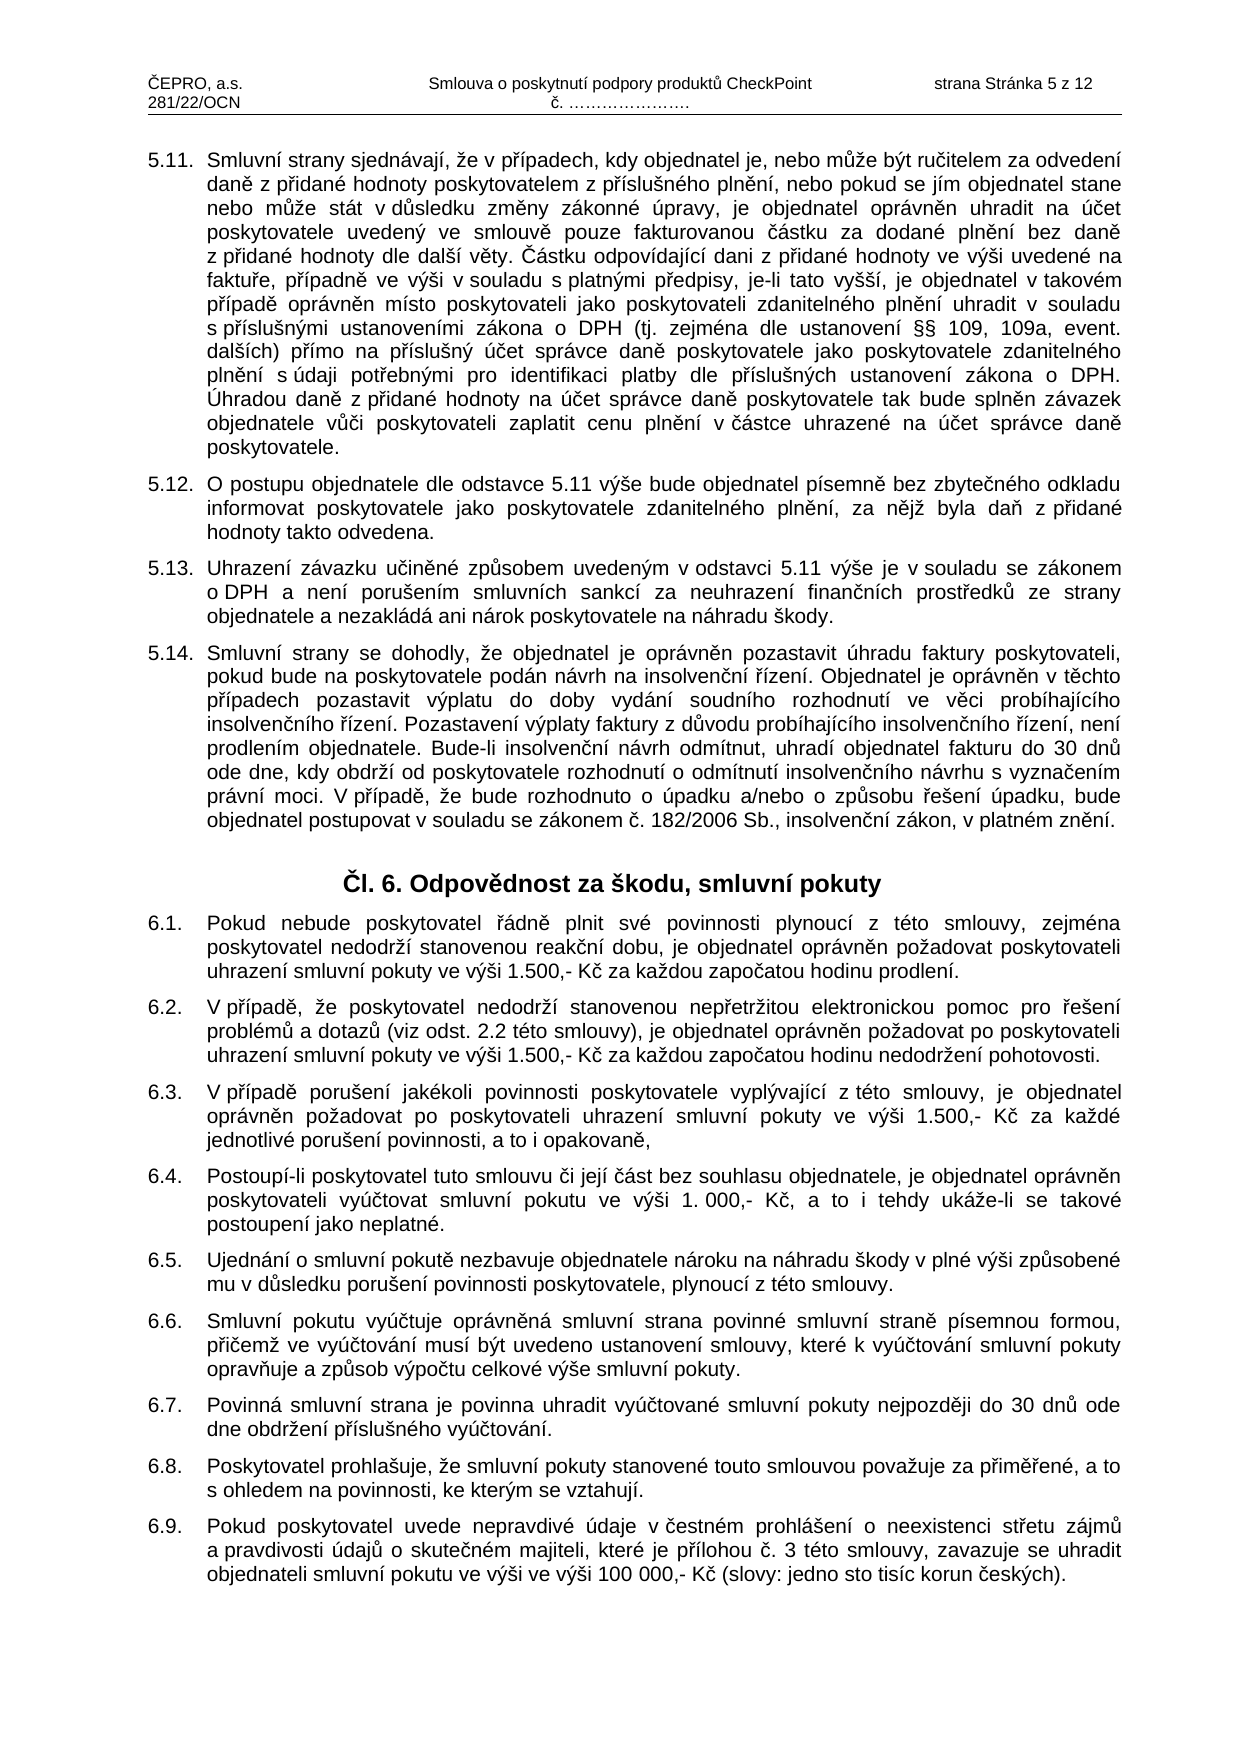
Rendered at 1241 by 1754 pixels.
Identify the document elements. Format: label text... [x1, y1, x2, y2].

list Smluvní strany sjednávají, že v případech, kdy objednatel je, nebo může být ručitelem za odvedení daně z přidané hodnoty poskytovatelem z příslušného plnění, nebo pokud se jím objednatel stane nebo může stát v důsledku změny zákonné úpravy, je objednatel oprávněn uhradit na účet poskytovatele uvedený ve smlouvě pouze fakturovanou částku za dodané plnění bez daně z přidané hodnoty dle další věty. Částku odpovídající dani z přidané hodnoty ve výši uvedené na faktuře, případně ve výši v souladu s platnými předpisy, je-li tato vyšší, je objednatel v takovém případě oprávněn místo poskytovateli jako poskytovateli zdanitelného plnění uhradit v souladu s příslušnými ustanoveními zákona o DPH (tj. zejména dle ustanovení §§ 109, 109a, event. dalších) přímo na příslušný účet správce daně poskytovatele jako poskytovatele zdanitelného plnění s údaji potřebnými pro identifikaci platby dle příslušných ustanovení zákona o DPH. Úhradou daně z přidané hodnoty na účet správce daně poskytovatele tak bude splněn závazek objednatele vůči poskytovateli zaplatit cenu plnění v částce uhrazené na účet správce daně poskytovatele. [148, 148, 1122, 459]
list Poskytovatel prohlašuje, že smluvní pokuty stanovené touto smlouvou považuje za přiměřené, a to s ohledem na povinnosti, ke kterým se vztahují. [148, 1453, 1122, 1501]
list Pokud poskytovatel uvede nepravdivé údaje v čestném prohlášení o neexistenci střetu zájmů a pravdivosti údajů o skutečném majiteli, které je přílohou č. 3 této smlouvy, zavazuje se uhradit objednateli smluvní pokutu ve výši ve výši 100 000,- Kč (slovy: jedno sto tisíc korun českých). [148, 1514, 1122, 1586]
list Odpovědnost za škodu, smluvní pokuty [102, 869, 1122, 898]
list V případě porušení jakékoli povinnosti poskytovatele vyplývající z této smlouvy, je objednatel oprávněn požadovat po poskytovateli uhrazení smluvní pokuty ve výši 1.500,- Kč za každé jednotlivé porušení povinnosti, a to i opakovaně, [148, 1079, 1122, 1151]
list Smluvní strany se dohodly, že objednatel je oprávněn pozastavit úhradu faktury poskytovateli, pokud bude na poskytovatele podán návrh na insolvenční řízení. Objednatel je oprávněn v těchto případech pozastavit výplatu do doby vydání soudního rozhodnutí ve věci probíhajícího insolvenčního řízení. Pozastavení výplaty faktury z důvodu probíhajícího insolvenčního řízení, není prodlením objednatele. Bude-li insolvenční návrh odmítnut, uhradí objednatel fakturu do 30 dnů ode dne, kdy obdrží od poskytovatele rozhodnutí o odmítnutí insolvenčního návrhu s vyznačením právní moci. V případě, že bude rozhodnuto o úpadku a/nebo o způsobu řešení úpadku, bude objednatel postupovat v souladu se zákonem č. 182/2006 Sb., insolvenční zákon, v platném znění. [148, 640, 1122, 832]
list Ujednání o smluvní pokutě nezbavuje objednatele nároku na náhradu škody v plné výši způsobené mu v důsledku porušení povinnosti poskytovatele, plynoucí z této smlouvy. [148, 1248, 1122, 1296]
list Smluvní pokutu vyúčtuje oprávněná smluvní strana povinné smluvní straně písemnou formou, přičemž ve vyúčtování musí být uvedeno ustanovení smlouvy, které k vyúčtování smluvní pokuty opravňuje a způsob výpočtu celkové výše smluvní pokuty. [148, 1309, 1122, 1381]
list O postupu objednatele dle odstavce 5.11 výše bude objednatel písemně bez zbytečného odkladu informovat poskytovatele jako poskytovatele zdanitelného plnění, za nějž byla daň z přidané hodnoty takto odvedena. [148, 472, 1122, 543]
list Povinná smluvní strana je povinna uhradit vyúčtované smluvní pokuty nejpozději do 30 dnů ode dne obdržení příslušného vyúčtování. [148, 1393, 1122, 1441]
list Pokud nebude poskytovatel řádně plnit své povinnosti plynoucí z této smlouvy, zejména poskytovatel nedodrží stanovenou reakční dobu, je objednatel oprávněn požadovat poskytovateli uhrazení smluvní pokuty ve výši 1.500,- Kč za každou započatou hodinu prodlení. [148, 911, 1122, 983]
list V případě, že poskytovatel nedodrží stanovenou nepřetržitou elektronickou pomoc pro řešení problémů a dotazů (viz odst. 2.2 této smlouvy), je objednatel oprávněn požadovat po poskytovateli uhrazení smluvní pokuty ve výši 1.500,- Kč za každou započatou hodinu nedodržení pohotovosti. [148, 995, 1122, 1067]
list Uhrazení závazku učiněné způsobem uvedeným v odstavci 5.11 výše je v souladu se zákonem o DPH a není porušením smluvních sankcí za neuhrazení finančních prostředků ze strany objednatele a nezakládá ani nárok poskytovatele na náhradu škody. [148, 556, 1122, 628]
list Postoupí-li poskytovatel tuto smlouvu či její část bez souhlasu objednatele, je objednatel oprávněn poskytovateli vyúčtovat smluvní pokutu ve výši 1. 000,- Kč, a to i tehdy ukáže-li se takové postoupení jako neplatné. [148, 1164, 1122, 1236]
